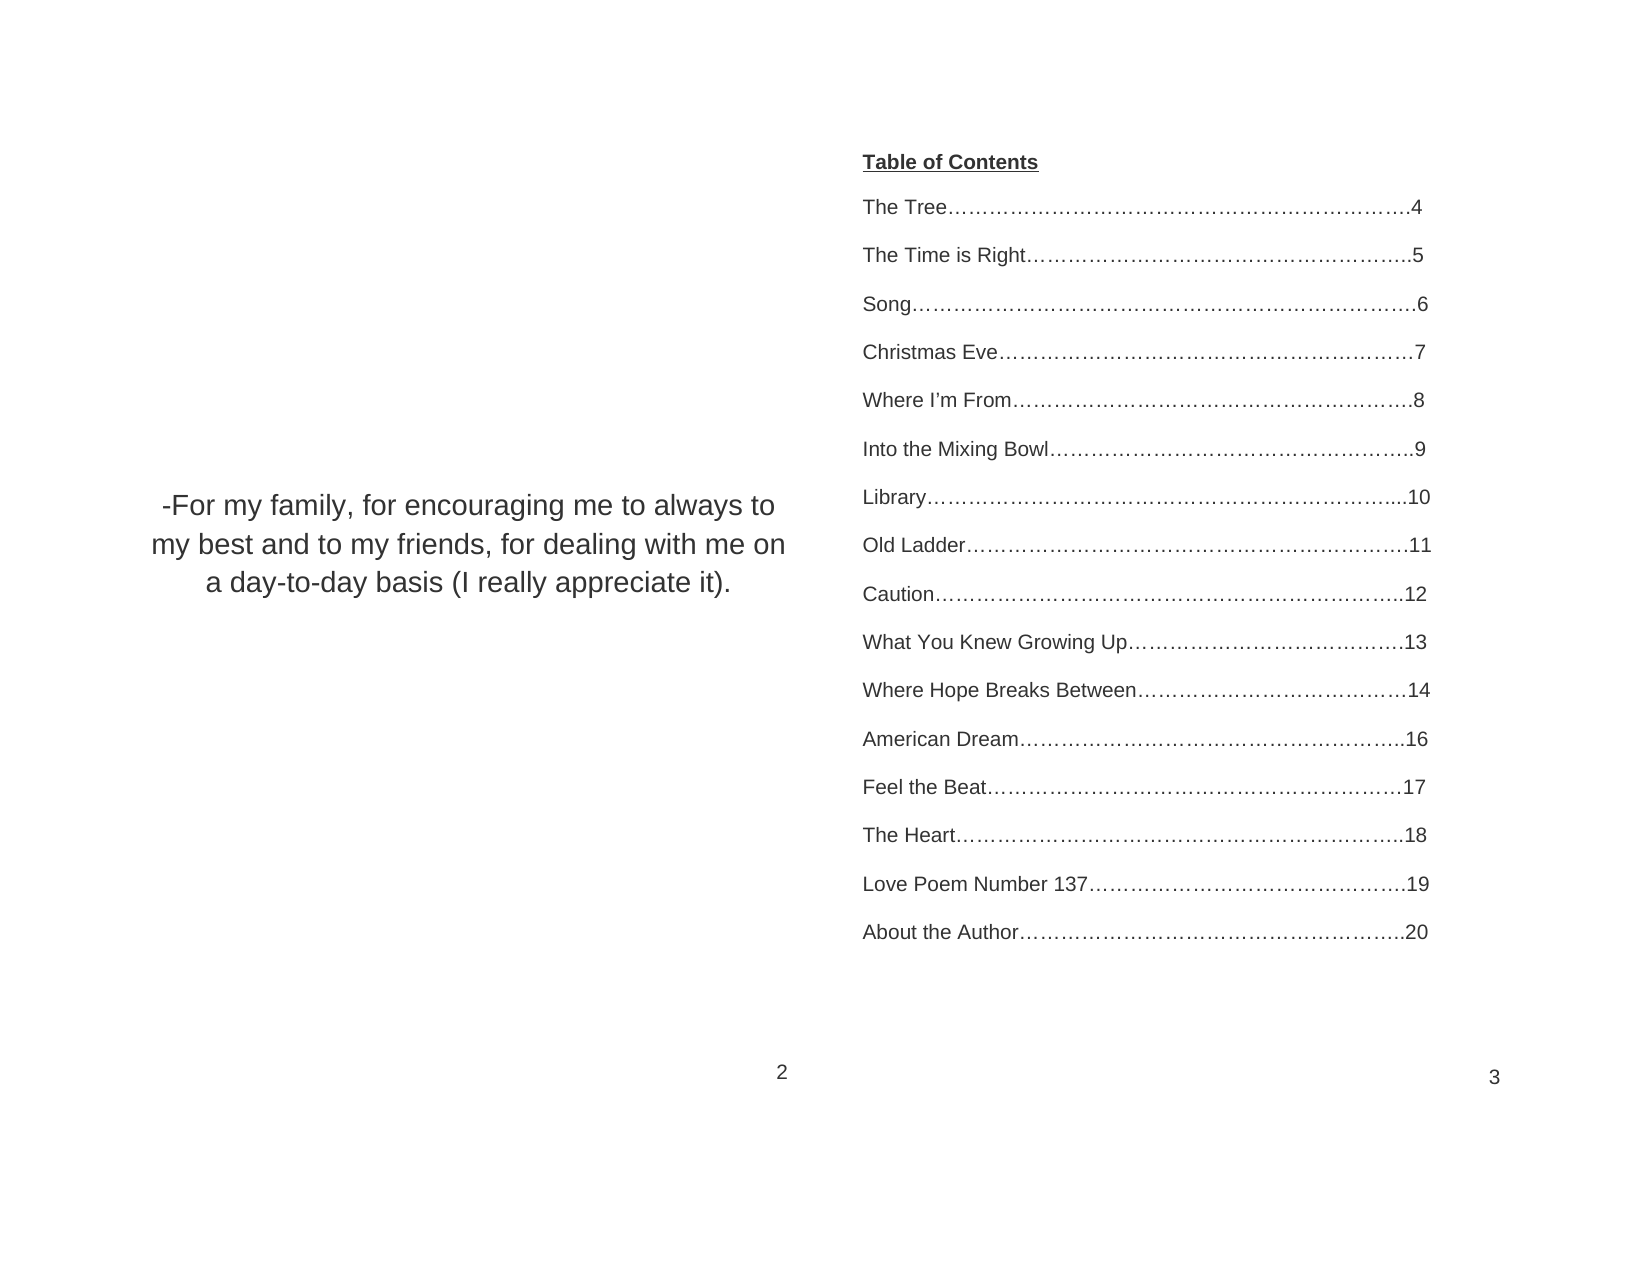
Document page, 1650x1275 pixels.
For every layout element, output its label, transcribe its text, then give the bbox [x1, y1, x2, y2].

text Table of Contents [862, 150, 1500, 174]
text Library…………………………………………………………....10 [862, 485, 1500, 509]
text The Tree………………………………………………………….4 [862, 195, 1500, 219]
text American Dream………………………………………………..16 [862, 726, 1500, 750]
text Caution…………………………………………………………..12 [862, 581, 1500, 605]
text Feel the Beat……………………………………………………17 [862, 775, 1500, 799]
text Song……………………………………………………………….6 [862, 291, 1500, 315]
text Love Poem Number 137……………………………………….19 [862, 871, 1500, 895]
text The Heart………………………………………………………..18 [862, 823, 1500, 847]
text Where I’m From………………………………………………….8 [862, 388, 1500, 412]
text Where Hope Breaks Between…………………………………14 [862, 678, 1500, 702]
text -For my family, for encouraging me to always to my best and to my friends, for dealing with me on a day-to-day basis (I really appreciate it). [150, 488, 787, 599]
text 3 [862, 1065, 1500, 1089]
text Christmas Eve……………………………………………………7 [862, 340, 1500, 364]
text Into the Mixing Bowl……………………………………………..9 [862, 436, 1500, 460]
text What You Knew Growing Up………………………………….13 [862, 630, 1500, 654]
text About the Author………………………………………………..20 [862, 920, 1500, 944]
text Old Ladder……………………………………………………….11 [862, 533, 1500, 557]
text 2 [150, 1060, 787, 1084]
text The Time is Right………………………………………………..5 [862, 243, 1500, 267]
